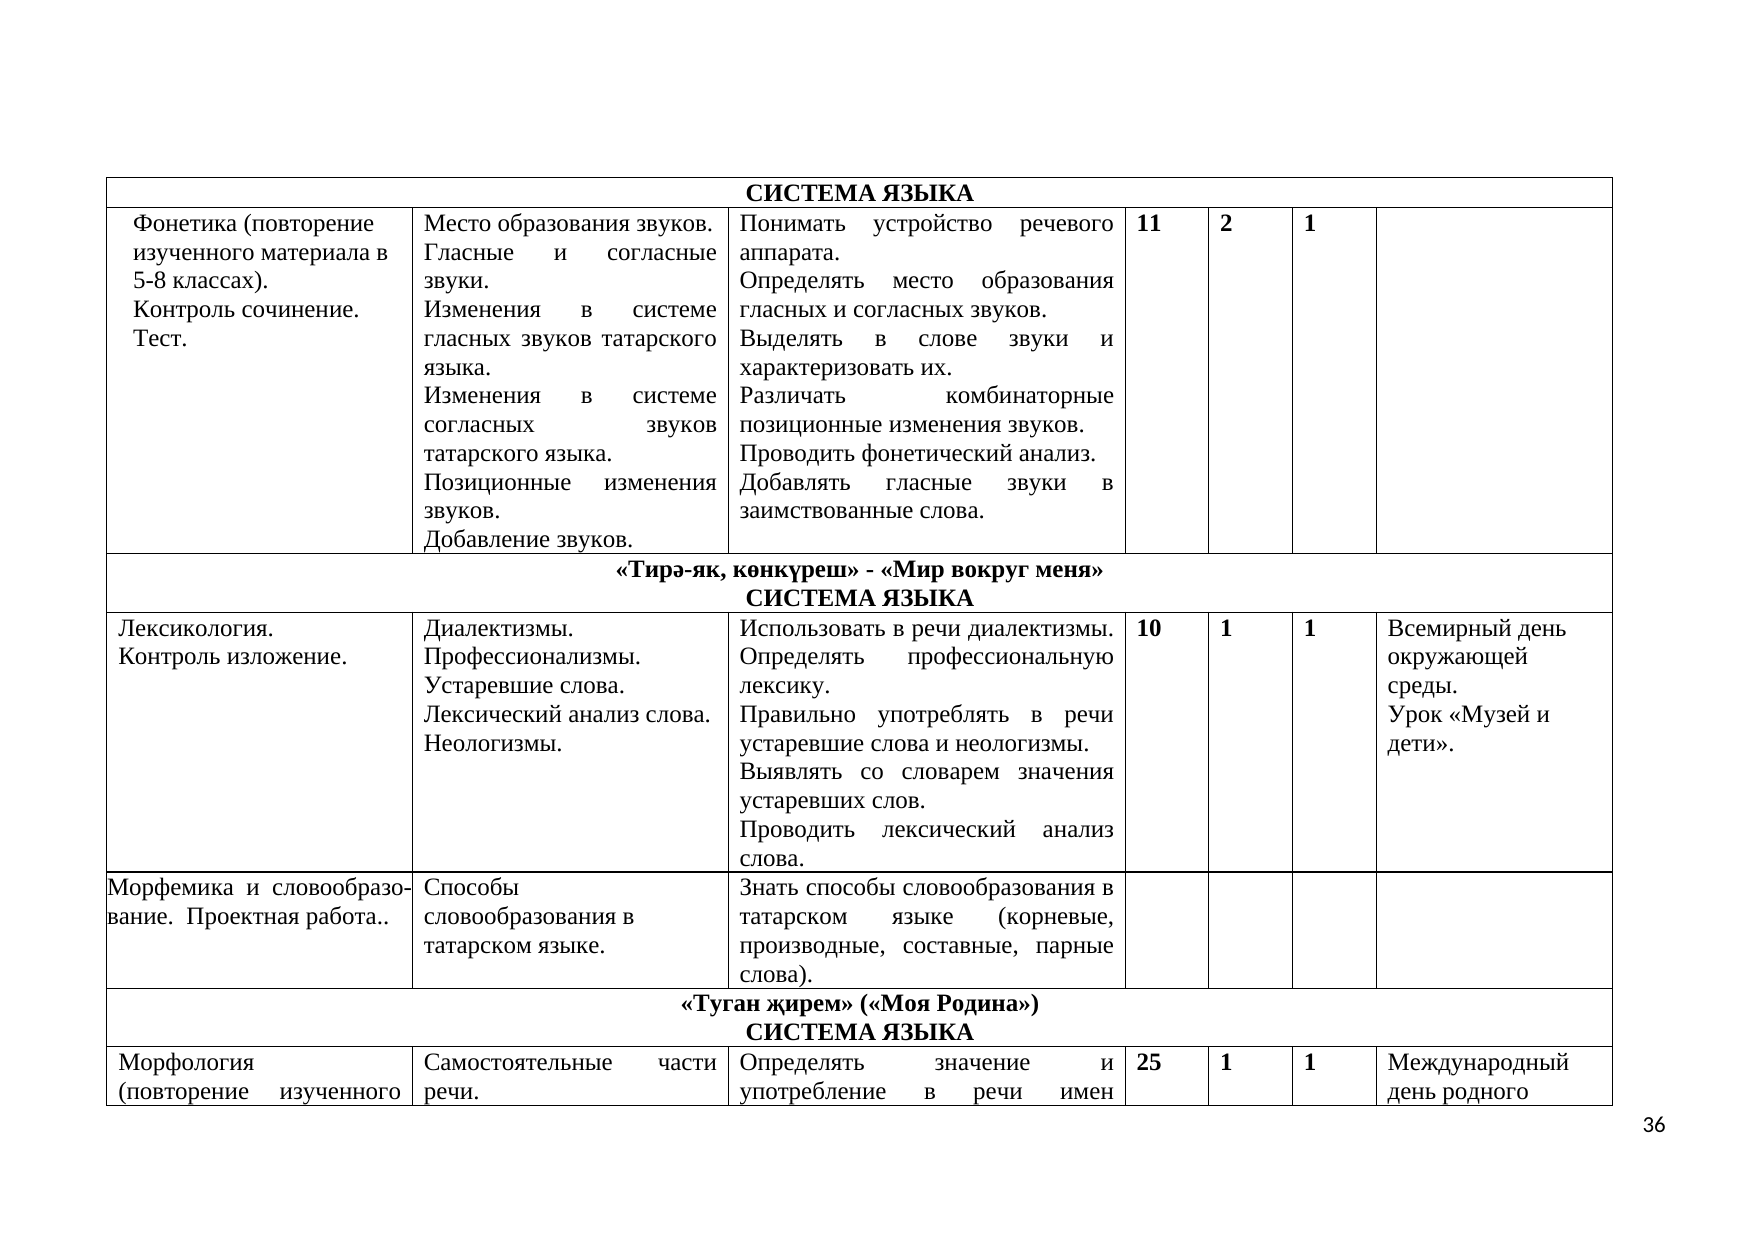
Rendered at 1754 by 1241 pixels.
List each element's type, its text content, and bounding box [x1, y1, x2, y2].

table_cell «Тирә-як, көнкүреш» - «Мир вокруг меня» СИСТЕМА ЯЗЫКА [107, 554, 1612, 612]
table_cell 11 [1126, 208, 1208, 553]
table_cell Лексикология. Контроль изложение. [107, 613, 412, 871]
table_cell 1 [1293, 613, 1376, 871]
table_cell 1 [1293, 208, 1376, 553]
table_cell Способы словообразования в татарском языке. [413, 873, 728, 987]
table_cell [1377, 208, 1612, 553]
table_cell Знать способы словообразования в татарском языке (корневые, производные, составные, парные слова). [729, 873, 1125, 987]
table_cell «Туган җирем» («Моя Родина») СИСТЕМА ЯЗЫКА [107, 989, 1612, 1046]
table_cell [413, 1047, 728, 1104]
table_cell [1293, 873, 1376, 987]
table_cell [107, 1047, 412, 1104]
table_cell Морфемика и словообразо-вание. Проектная работа.. [107, 873, 412, 987]
table_cell Фонетика (повторение изученного материала в 5-8 классах). Контроль сочинение. Тест. [107, 208, 412, 553]
table_cell 25 [1126, 1047, 1208, 1104]
table_cell Всемирный день окружающей среды. Урок «Музей и дети». [1377, 613, 1612, 871]
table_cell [1377, 1047, 1612, 1104]
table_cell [107, 178, 1612, 207]
table_cell Место образования звуков. Гласные и согласные звуки. Изменения в системе гласных звуков татарского языка. Изменения в системе согласных звуков татарского языка. Позиционные изменения звуков. Добавление звуков. [413, 208, 728, 553]
table_cell Использовать в речи диалектизмы. Определять профессиональную лексику. Правильно употреблять в речи устаревшие слова и неологизмы. Выявлять со словарем значения устаревших слов. Проводить лексический анализ слова. [729, 613, 1125, 871]
table_cell 10 [1126, 613, 1208, 871]
table_cell 2 [1209, 208, 1292, 553]
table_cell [729, 1047, 1125, 1104]
table_cell 1 [1209, 613, 1292, 871]
table_cell Диалектизмы. Профессионализмы. Устаревшие слова. Лексический анализ слова. Неологизмы. [413, 613, 728, 871]
table_cell [1126, 873, 1208, 987]
table_cell Понимать устройство речевого аппарата. Определять место образования гласных и согласных звуков. Выделять в слове звуки и характеризовать их. Различать комбинаторные позиционные изменения звуков. Проводить фонетический анализ. Добавлять гласные звуки в заимствованные слова. [729, 208, 1125, 553]
table_cell 1 [1209, 1047, 1292, 1104]
table_cell [1209, 873, 1292, 987]
table_cell 1 [1293, 1047, 1376, 1104]
table_cell [1377, 873, 1612, 987]
